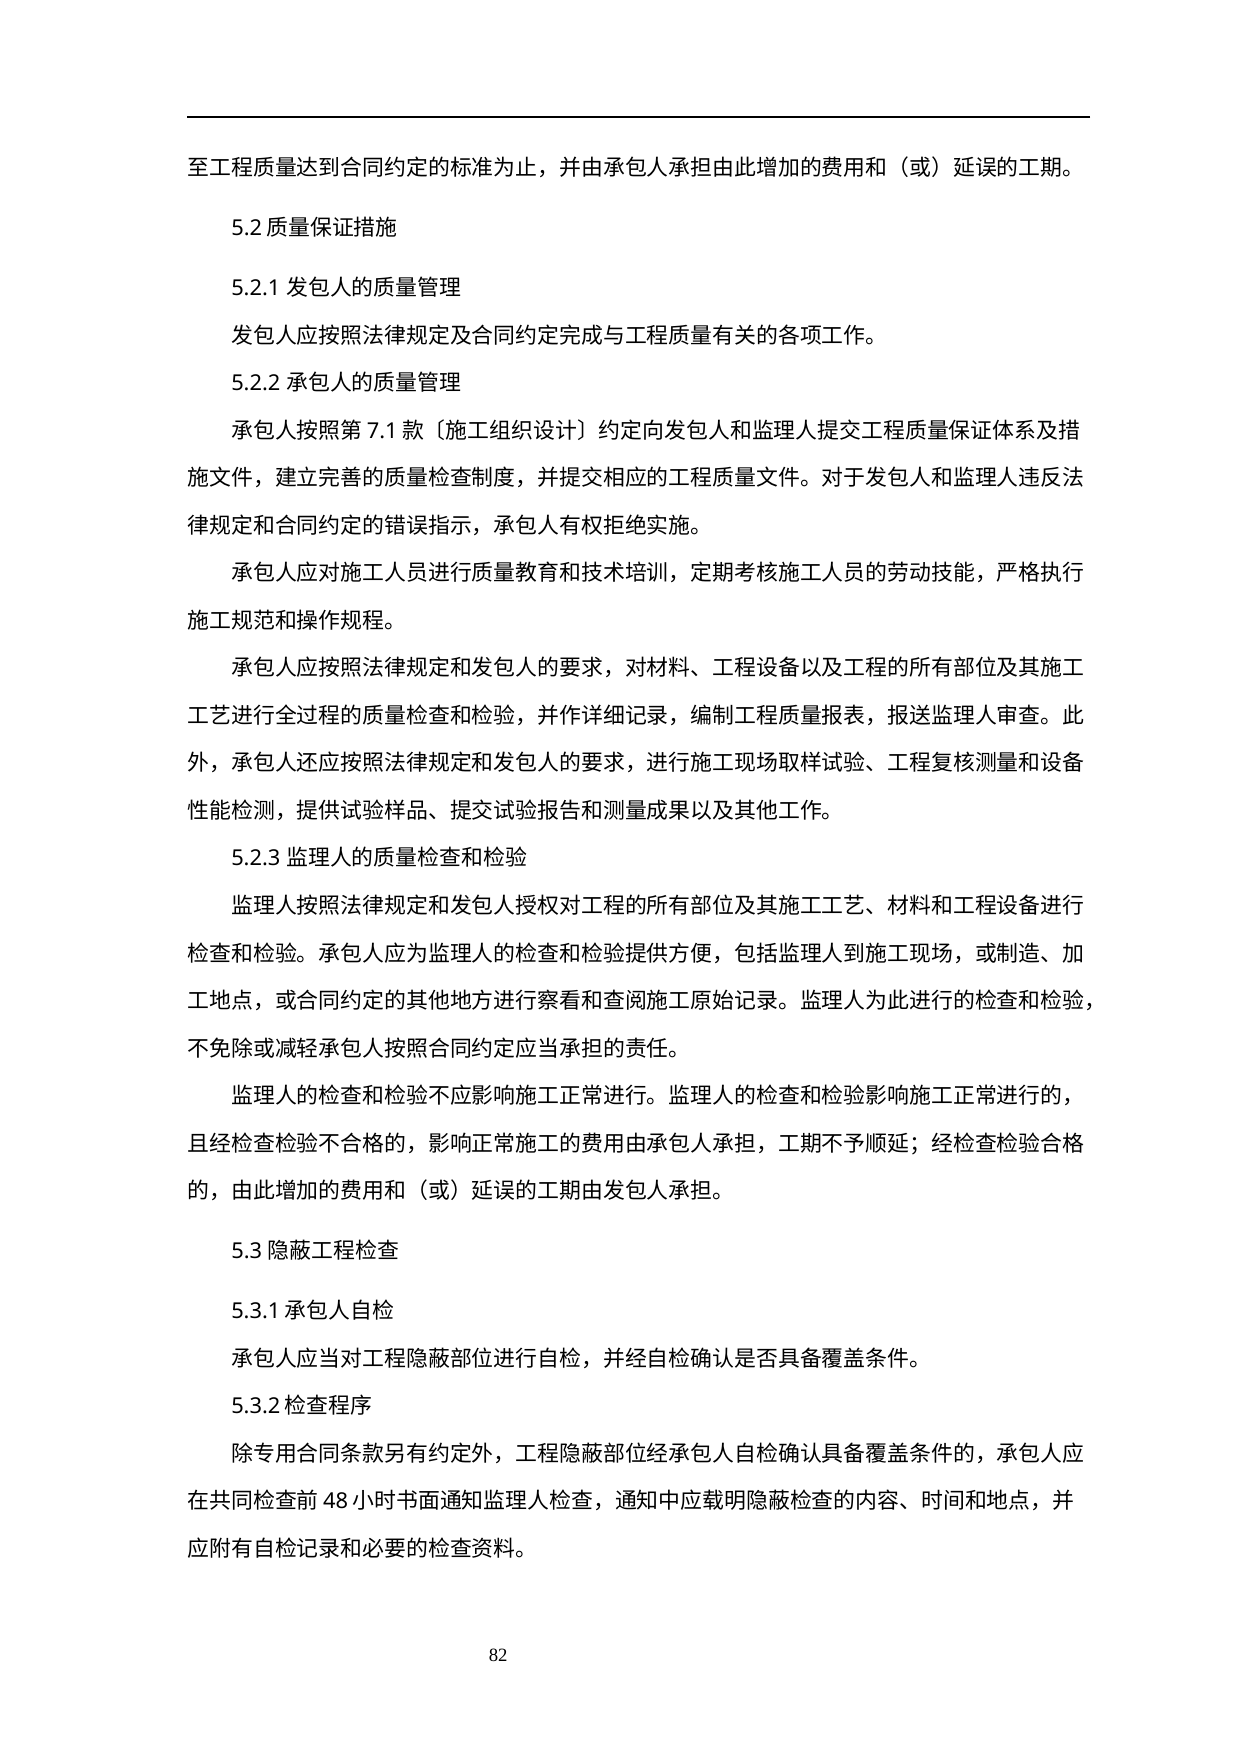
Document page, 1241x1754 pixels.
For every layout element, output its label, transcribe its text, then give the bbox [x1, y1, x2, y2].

text 承包人应当对工程隐蔽部位进行自检，并经自检确认是否具备覆盖条件。 [187, 1341, 1090, 1372]
text 承包人应对施工人员进行质量教育和技术培训，定期考核施工人员的劳动技能，严格执行施工规范和操作规程。 [187, 555, 1090, 634]
text 5.2.1 发包人的质量管理 [187, 270, 1090, 302]
text 除专用合同条款另有约定外，工程隐蔽部位经承包人自检确认具备覆盖条件的，承包人应在共同检查前48小时书面通知监理人检查，通知中应载明隐蔽检查的内容、时间和地点，并应附有自检记录和必要的检查资料。 [187, 1436, 1090, 1563]
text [187, 150, 1090, 182]
subtitle 5.2质量保证措施 [187, 210, 1090, 242]
text 承包人应按照法律规定和发包人的要求，对材料、工程设备以及工程的所有部位及其施工工艺进行全过程的质量检查和检验，并作详细记录，编制工程质量报表，报送监理人审查。此外，承包人还应按照法律规定和发包人的要求，进行施工现场取样试验、工程复核测量和设备性能检测，提供试验样品、提交试验报告和测量成果以及其他工作。 [187, 650, 1090, 824]
text 监理人按照法律规定和发包人授权对工程的所有部位及其施工工艺、材料和工程设备进行检查和检验。承包人应为监理人的检查和检验提供方便，包括监理人到施工现场，或制造、加工地点，或合同约定的其他地方进行察看和查阅施工原始记录。监理人为此进行的检查和检验，不免除或减轻承包人按照合同约定应当承担的责任。 [187, 888, 1090, 1062]
subtitle 5.3 隐蔽工程检查 [187, 1233, 1090, 1265]
text 5.3.1承包人自检 [187, 1293, 1090, 1325]
text 监理人的检查和检验不应影响施工正常进行。监理人的检查和检验影响施工正常进行的，且经检查检验不合格的，影响正常施工的费用由承包人承担，工期不予顺延；经检查检验合格的，由此增加的费用和（或）延误的工期由发包人承担。 [187, 1078, 1090, 1205]
text 5.2.3 监理人的质量检查和检验 [187, 840, 1090, 872]
text 承包人按照第7.1款〔施工组织设计〕约定向发包人和监理人提交工程质量保证体系及措施文件，建立完善的质量检查制度，并提交相应的工程质量文件。对于发包人和监理人违反法律规定和合同约定的错误指示，承包人有权拒绝实施。 [187, 413, 1090, 539]
text 发包人应按照法律规定及合同约定完成与工程质量有关的各项工作。 [187, 318, 1090, 349]
text 5.3.2检查程序 [187, 1388, 1090, 1420]
text 5.2.2 承包人的质量管理 [187, 365, 1090, 397]
